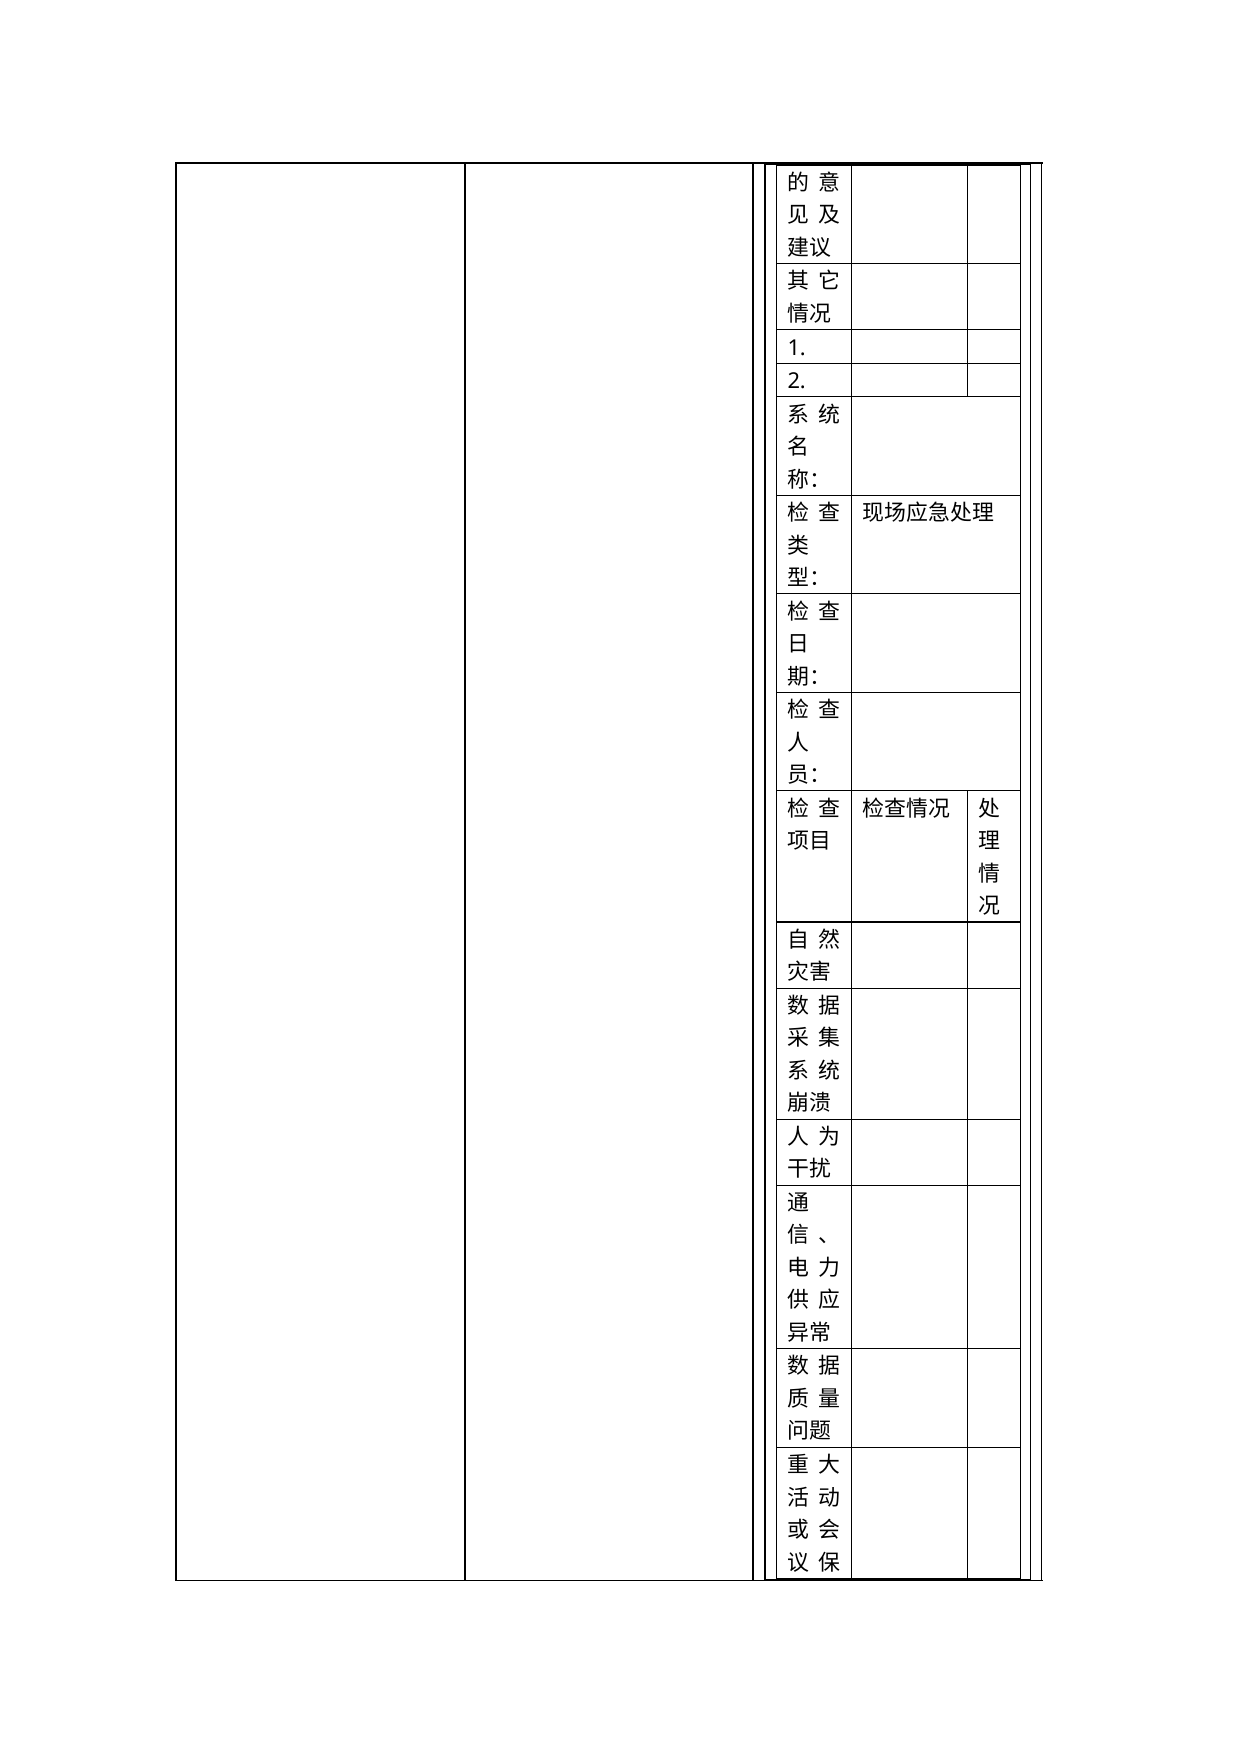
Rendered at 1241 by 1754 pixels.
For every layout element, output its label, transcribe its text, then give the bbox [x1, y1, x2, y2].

table_cell [852, 989, 967, 1119]
table_cell [968, 791, 1020, 921]
table_cell [777, 364, 851, 396]
table_cell [777, 264, 851, 329]
table_cell [852, 923, 967, 988]
table_cell [968, 1349, 1020, 1447]
table_cell [766, 165, 776, 1579]
table_cell [968, 989, 1020, 1119]
table_cell [777, 989, 851, 1119]
table_cell [852, 1186, 967, 1348]
table_cell [777, 791, 851, 921]
table_cell [968, 330, 1020, 363]
table_cell [852, 364, 967, 396]
table_cell [968, 923, 1020, 988]
table_cell [852, 594, 1020, 692]
table_cell [1021, 165, 1030, 1579]
table_cell [466, 164, 752, 1580]
table_cell [777, 166, 851, 263]
table_cell [968, 364, 1020, 396]
table_cell [852, 397, 1020, 495]
table_cell 1 [177, 164, 464, 1580]
table_cell [852, 1448, 967, 1578]
table_cell [777, 923, 851, 988]
table_cell [852, 1349, 967, 1447]
table_cell [852, 1120, 967, 1185]
table_cell [754, 164, 764, 1580]
table_cell [968, 166, 1020, 263]
table_cell [968, 264, 1020, 329]
table_cell [777, 1186, 851, 1348]
table_cell [852, 264, 967, 329]
table_cell [777, 397, 851, 495]
table_cell [968, 1120, 1020, 1185]
table_cell [1031, 164, 1041, 1580]
table_cell [777, 1448, 851, 1578]
table_cell [852, 791, 967, 921]
table_cell [777, 693, 851, 790]
table_cell [852, 166, 967, 263]
table_cell [852, 496, 1020, 593]
table_cell [852, 693, 1020, 790]
table_cell [777, 496, 851, 593]
table_cell [777, 594, 851, 692]
table_cell [777, 1120, 851, 1185]
table_cell [777, 1349, 851, 1447]
table_cell [968, 1186, 1020, 1348]
table_cell [968, 1448, 1020, 1578]
table_cell [852, 330, 967, 363]
table_cell [777, 330, 851, 363]
